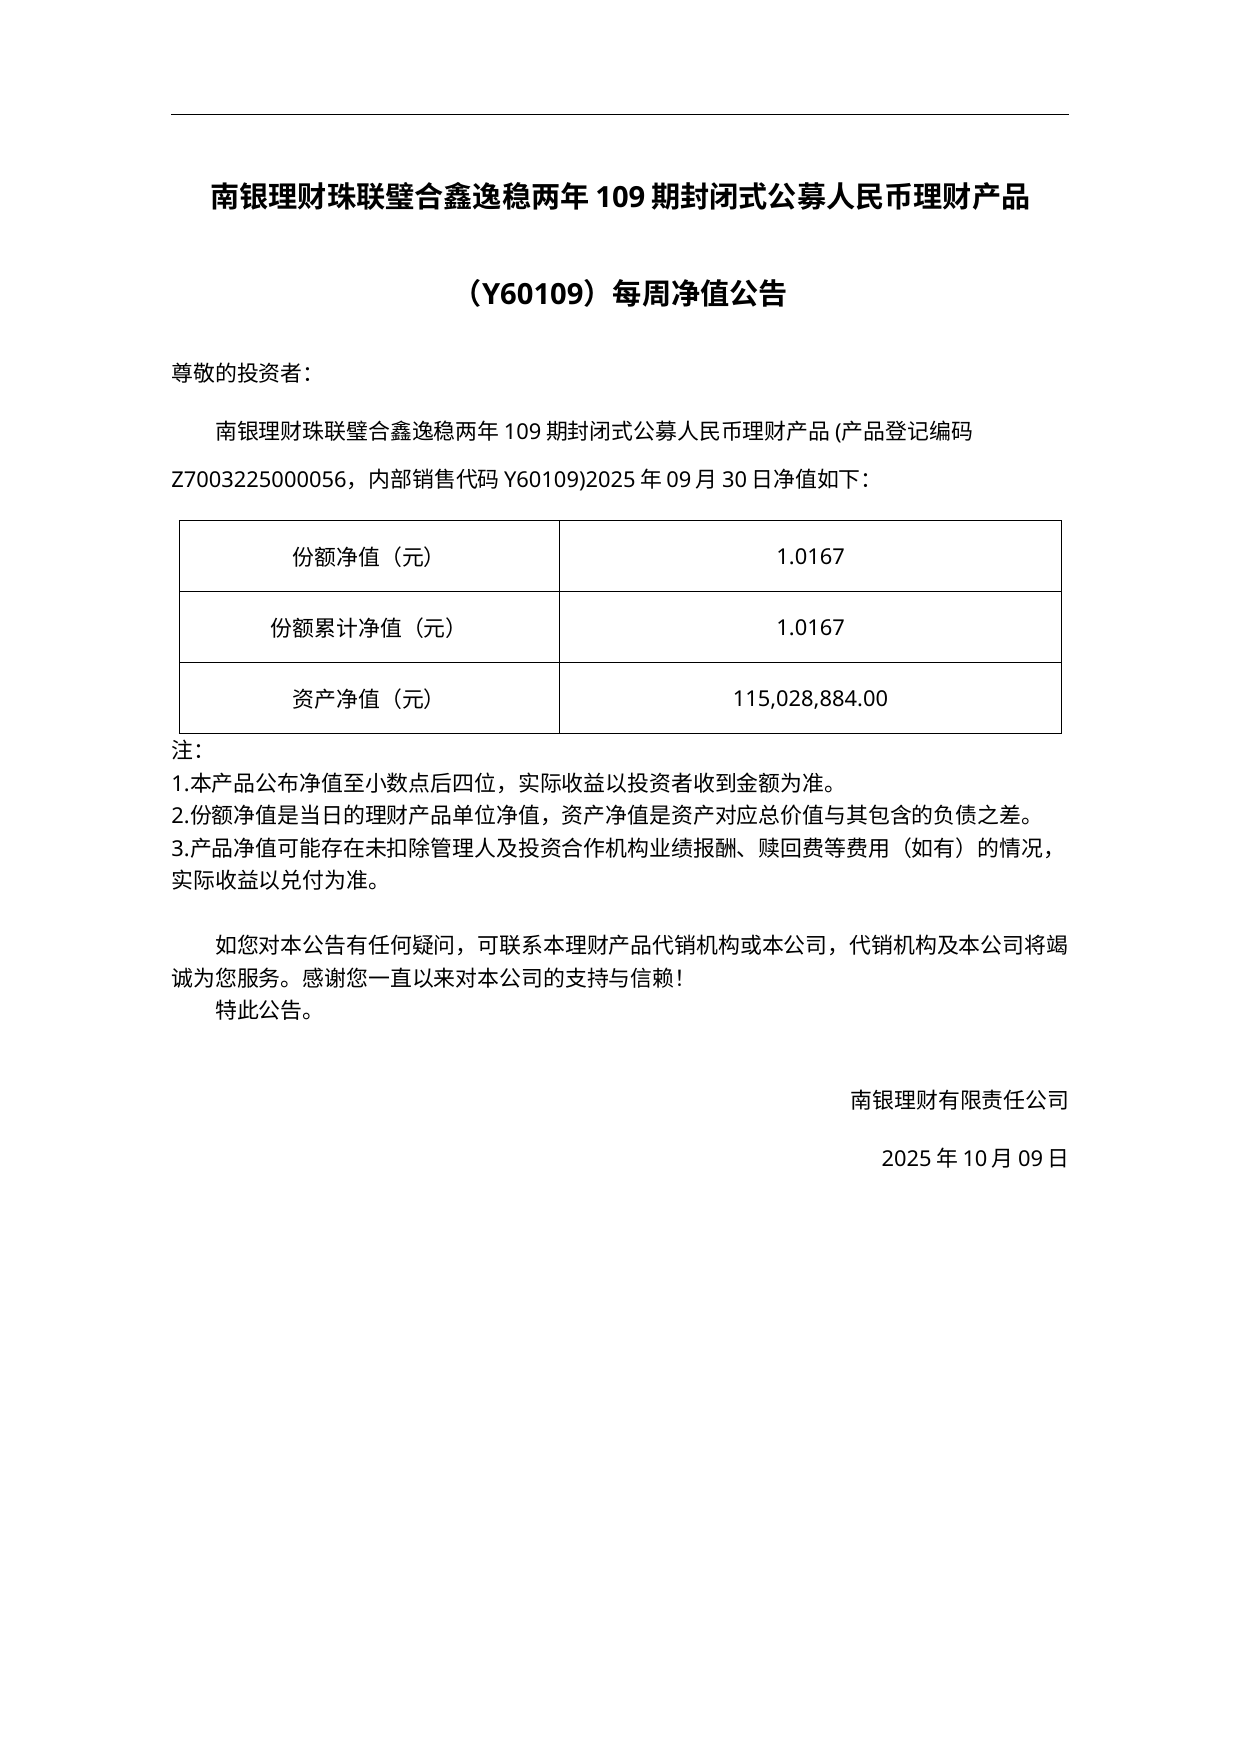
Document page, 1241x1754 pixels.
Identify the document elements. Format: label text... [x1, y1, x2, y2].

table_header 1.0167 [560, 521, 1061, 591]
table_cell 1.0167 [560, 592, 1061, 662]
text 南银理财珠联璧合鑫逸稳两年109期封闭式公募人民币理财产品 (产品登记编码Z7003225000056，内部销售代码Y60109)2025年09月30日净值如下： [171, 413, 1069, 494]
text 注： [171, 733, 1069, 765]
table_cell 资产净值（元） [180, 663, 559, 733]
text 3.产品净值可能存在未扣除管理人及投资合作机构业绩报酬、赎回费等费用（如有）的情况，实际收益以兑付为准。 [171, 830, 1069, 895]
text 特此公告。 [171, 993, 1069, 1025]
text 尊敬的投资者： [171, 355, 1069, 388]
text 2025年10月09日 [171, 1140, 1069, 1173]
text 1.本产品公布净值至小数点后四位，实际收益以投资者收到金额为准。 [171, 765, 1069, 798]
text 南银理财珠联璧合鑫逸稳两年109期封闭式公募人民币理财产品（Y60109）每周净值公告 [171, 162, 1069, 324]
text 如您对本公告有任何疑问，可联系本理财产品代销机构或本公司，代销机构及本公司将竭诚为您服务。感谢您一直以来对本公司的支持与信赖！ [171, 928, 1069, 993]
text 南银理财有限责任公司 [171, 1082, 1069, 1115]
table_header 份额净值（元） [180, 521, 559, 591]
text 2.份额净值是当日的理财产品单位净值，资产净值是资产对应总价值与其包含的负债之差。 [171, 798, 1069, 830]
table_cell 115,028,884.00 [560, 663, 1061, 733]
table_cell 份额累计净值（元） [180, 592, 559, 662]
